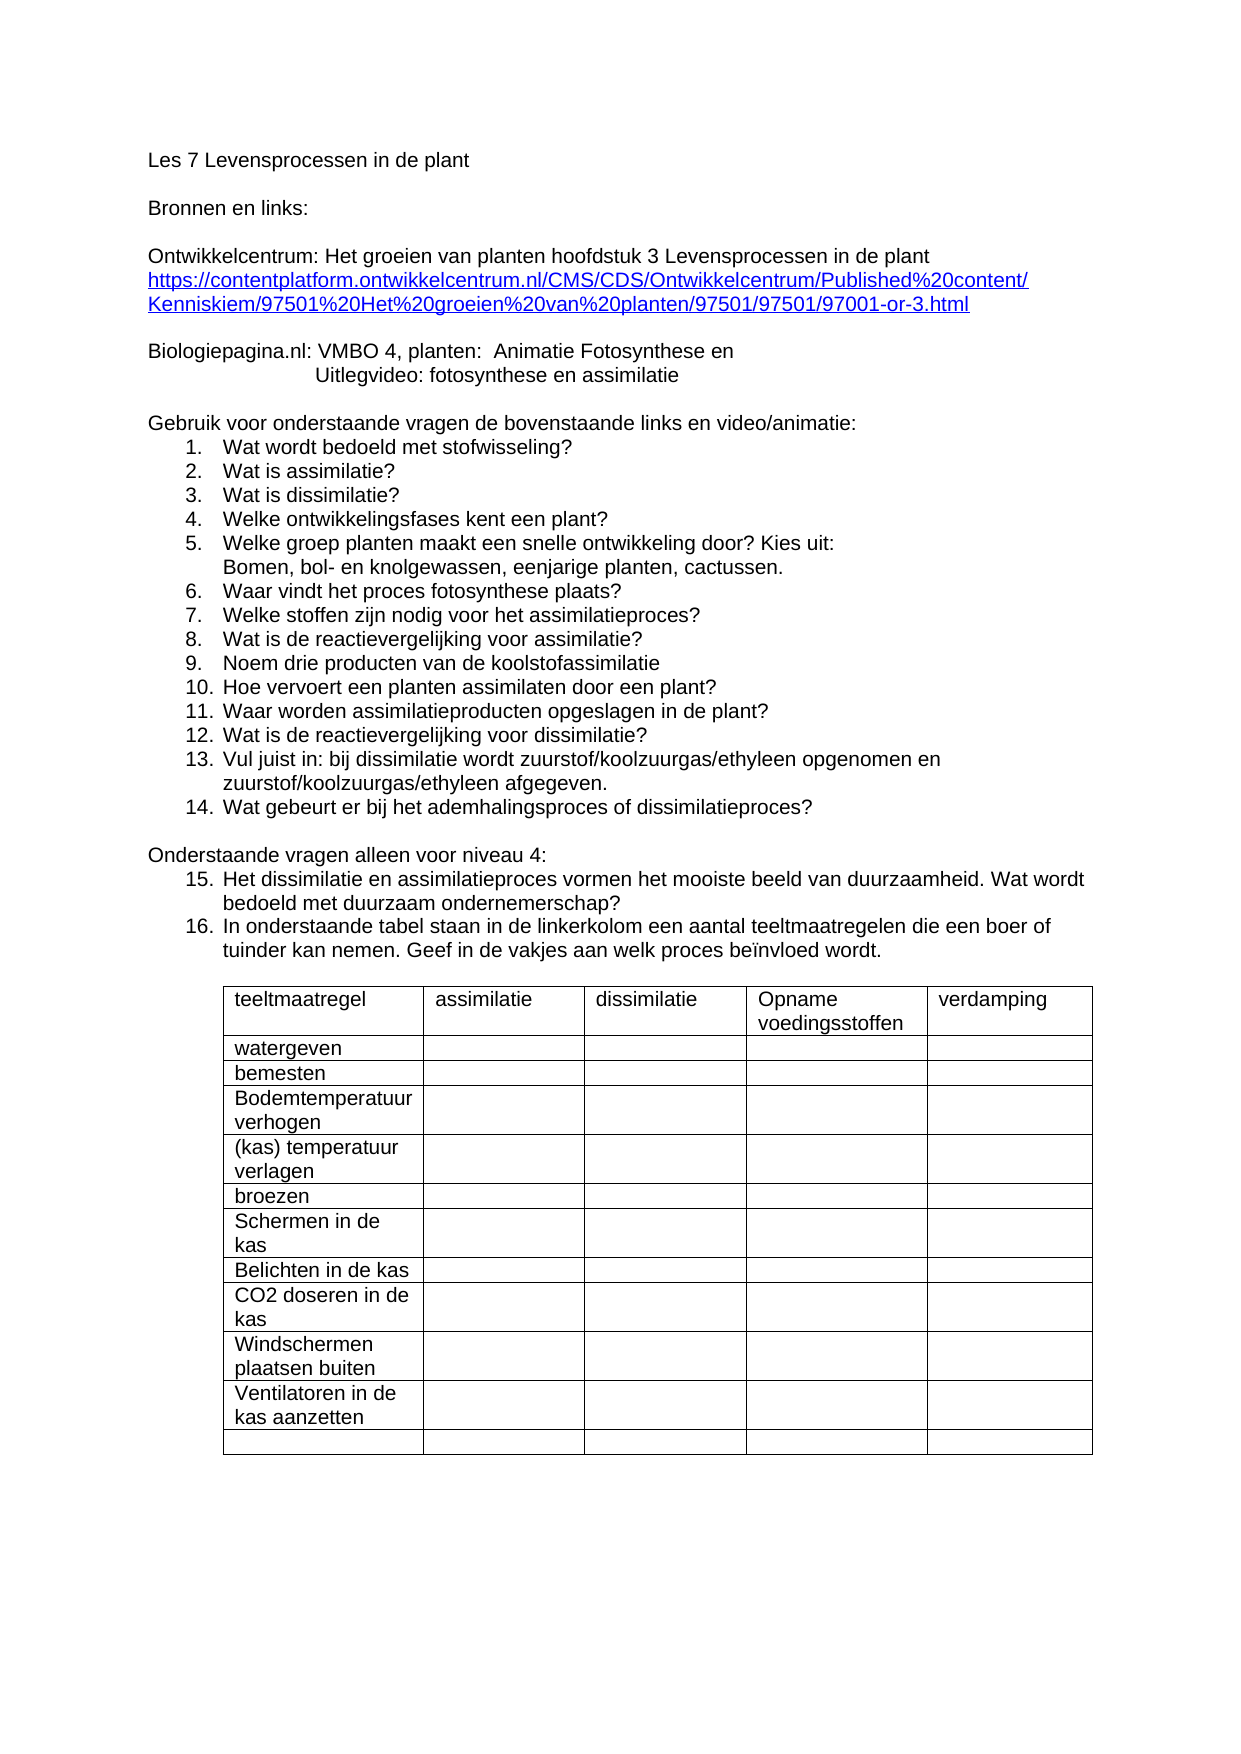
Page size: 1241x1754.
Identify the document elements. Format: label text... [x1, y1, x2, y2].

list Welke ontwikkelingsfases kent een plant? [185, 507, 1093, 531]
table_cell [224, 1430, 423, 1454]
table_cell [928, 1061, 1092, 1085]
table_cell [747, 1036, 927, 1060]
list Welke stoffen zijn nodig voor het assimilatieproces? [185, 603, 1093, 627]
table_cell [928, 1135, 1092, 1183]
list Wat is dissimilatie? [185, 483, 1093, 507]
table_cell [424, 1258, 584, 1282]
list Wat is de reactievergelijking voor assimilatie? [185, 627, 1093, 651]
table_cell [747, 1258, 927, 1282]
list Wat wordt bedoeld met stofwisseling? [185, 435, 1093, 459]
list Het dissimilatie en assimilatieproces vormen het mooiste beeld van duurzaamheid. Wat wordt bedoeld met duurzaam ondernemerschap? [185, 866, 1093, 914]
table_cell [424, 1086, 584, 1134]
table_header teeltmaatregel [224, 987, 423, 1035]
text Gebruik voor onderstaande vragen de bovenstaande links en video/animatie: [148, 411, 1093, 435]
table_cell [424, 1209, 584, 1257]
table_cell [928, 1430, 1092, 1454]
table_cell [928, 1086, 1092, 1134]
table_cell [928, 1283, 1092, 1331]
table_cell [747, 1086, 927, 1134]
table_cell Bodemtemperatuur verhogen [224, 1086, 423, 1134]
table_cell Ventilatoren in de kas aanzetten [224, 1381, 423, 1429]
table_cell [928, 1381, 1092, 1429]
table_cell CO2 doseren in de kas [224, 1283, 423, 1331]
table_cell [747, 1061, 927, 1085]
list Noem drie producten van de koolstofassimilatie [185, 651, 1093, 675]
table_header dissimilatie [585, 987, 746, 1035]
table_cell [928, 1332, 1092, 1380]
table_cell [747, 1283, 927, 1331]
table_cell [585, 1184, 746, 1208]
text Bomen, bol- en knolgewassen, eenjarige planten, cactussen. [223, 555, 1093, 579]
table_cell Schermen in de kas [224, 1209, 423, 1257]
table_cell [747, 1430, 927, 1454]
text https://contentplatform.ontwikkelcentrum.nl/CMS/CDS/Ontwikkelcentrum/Published%20content/Kenniskiem/97501%20Het%20groeien%20van%20planten/97501/97501/97001-or-3.html [148, 267, 1093, 315]
list Vul juist in: bij dissimilatie wordt zuurstof/koolzuurgas/ethyleen opgenomen en zuurstof/koolzuurgas/ethyleen afgegeven. [185, 747, 1093, 794]
list Waar worden assimilatieproducten opgeslagen in de plant? [185, 699, 1093, 723]
table_cell [928, 1036, 1092, 1060]
list Wat gebeurt er bij het ademhalingsproces of dissimilatieproces? [185, 794, 1093, 818]
table_cell [585, 1036, 746, 1060]
table_cell [424, 1184, 584, 1208]
table_cell [585, 1135, 746, 1183]
text Bronnen en links: [148, 196, 1093, 219]
table_cell [585, 1430, 746, 1454]
table_cell [424, 1332, 584, 1380]
table_cell [424, 1430, 584, 1454]
table_cell [585, 1381, 746, 1429]
table_cell [424, 1036, 584, 1060]
text Uitlegvideo: fotosynthese en assimilatie [148, 363, 1093, 387]
list Welke groep planten maakt een snelle ontwikkeling door? Kies uit: [185, 531, 1093, 555]
table_cell [928, 1258, 1092, 1282]
table_header assimilatie [424, 987, 584, 1035]
text Ontwikkelcentrum: Het groeien van planten hoofdstuk 3 Levensprocessen in de plant [148, 243, 1093, 267]
list Waar vindt het proces fotosynthese plaats? [185, 579, 1093, 603]
table_cell [747, 1332, 927, 1380]
table_cell [928, 1209, 1092, 1257]
table_cell [585, 1332, 746, 1380]
table_cell broezen [224, 1184, 423, 1208]
list Wat is de reactievergelijking voor dissimilatie? [185, 723, 1093, 747]
table_cell [747, 1135, 927, 1183]
table_cell [424, 1283, 584, 1331]
table_cell [928, 1184, 1092, 1208]
table_cell [585, 1258, 746, 1282]
text Les 7 Levensprocessen in de plant [148, 148, 1093, 172]
table_cell Windschermen plaatsen buiten [224, 1332, 423, 1380]
table_cell [747, 1381, 927, 1429]
text Biologiepagina.nl: VMBO 4, planten: Animatie Fotosynthese en [148, 339, 1093, 363]
table_header verdamping [928, 987, 1092, 1035]
table_cell [585, 1283, 746, 1331]
table_cell (kas) temperatuur verlagen [224, 1135, 423, 1183]
table_cell [747, 1209, 927, 1257]
list Wat is assimilatie? [185, 459, 1093, 483]
text Onderstaande vragen alleen voor niveau 4: [148, 842, 1093, 866]
table_header Opname voedingsstoffen [747, 987, 927, 1035]
table_cell [585, 1061, 746, 1085]
table_cell [424, 1061, 584, 1085]
table_cell Belichten in de kas [224, 1258, 423, 1282]
table_cell [747, 1184, 927, 1208]
table_cell [585, 1086, 746, 1134]
table_cell [424, 1381, 584, 1429]
table_cell watergeven [224, 1036, 423, 1060]
list In onderstaande tabel staan in de linkerkolom een aantal teeltmaatregelen die een boer of tuinder kan nemen. Geef in de vakjes aan welk proces beïnvloed wordt. [185, 914, 1093, 962]
list Hoe vervoert een planten assimilaten door een plant? [185, 675, 1093, 699]
table_cell bemesten [224, 1061, 423, 1085]
table_cell [424, 1135, 584, 1183]
table_cell [585, 1209, 746, 1257]
